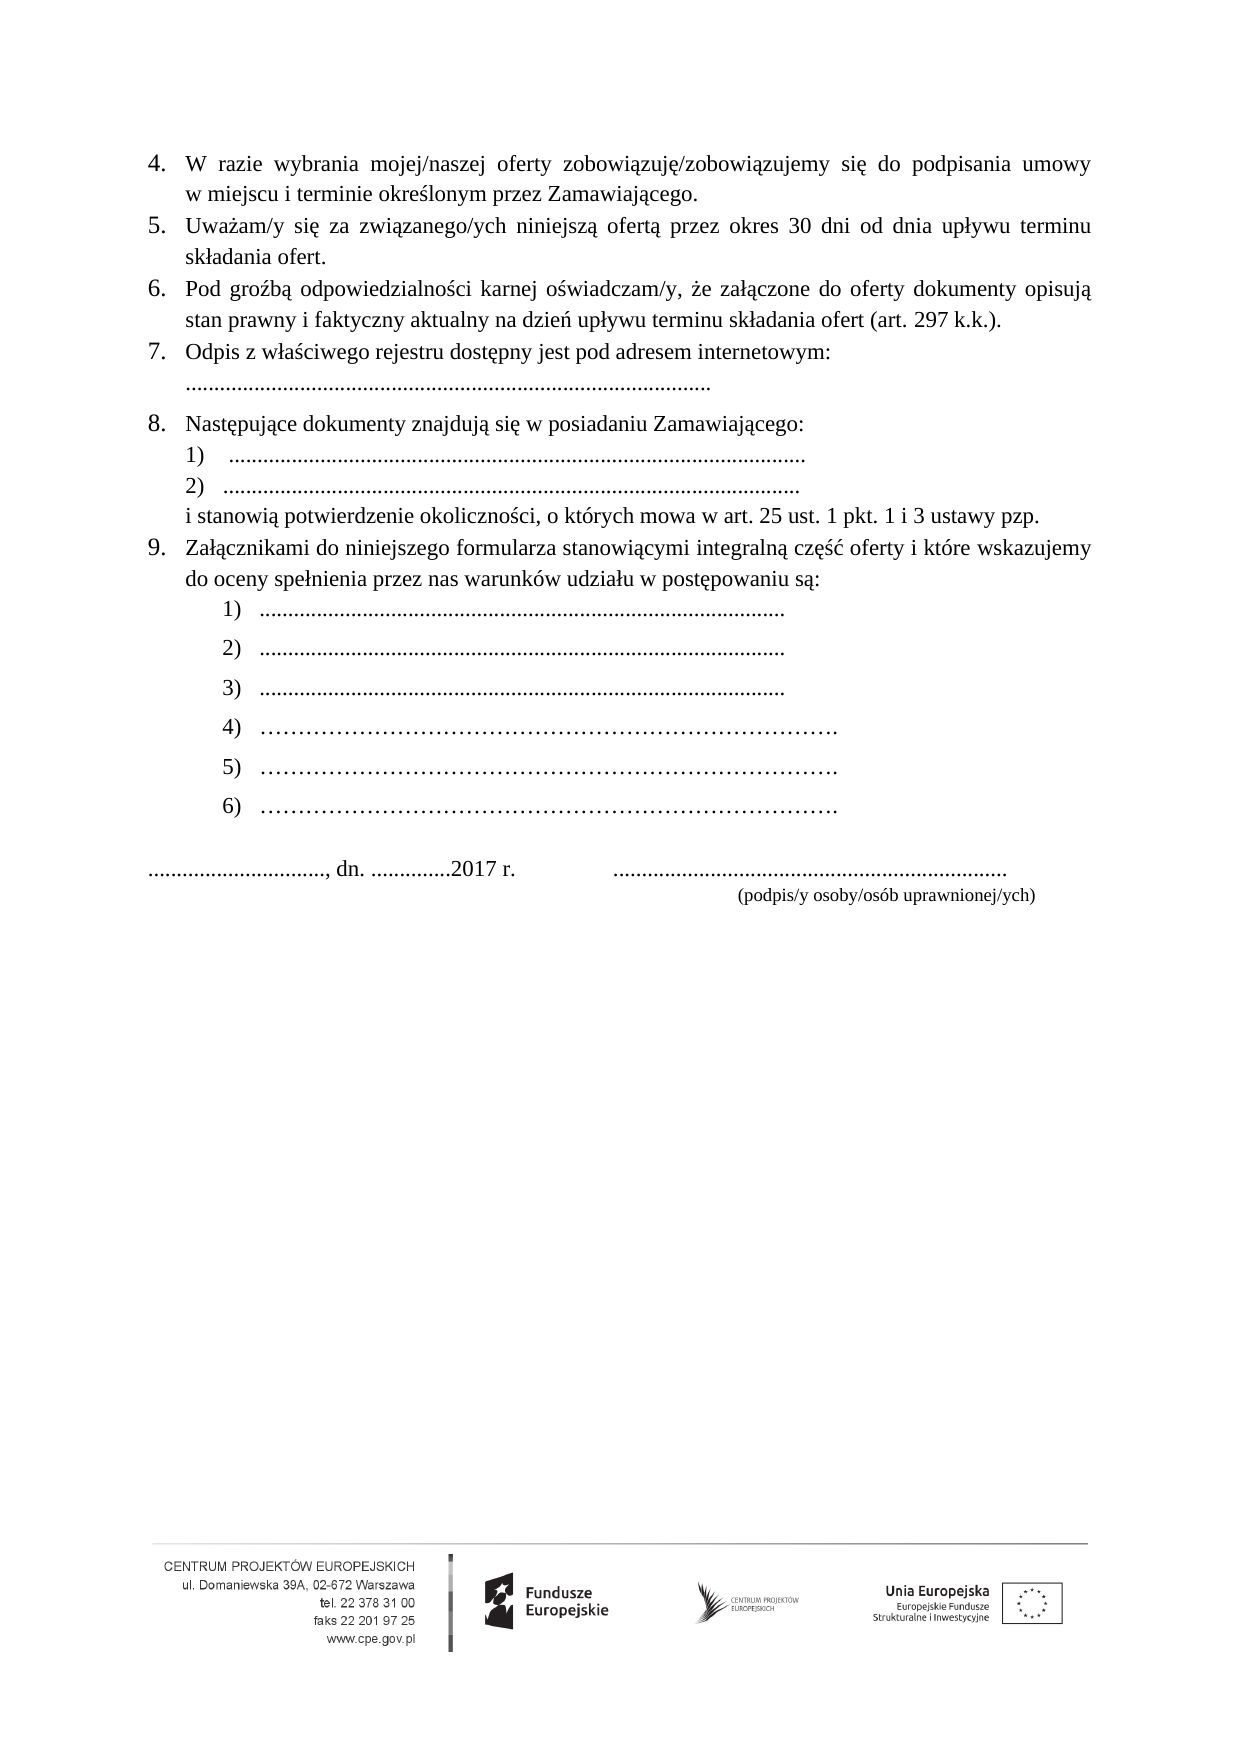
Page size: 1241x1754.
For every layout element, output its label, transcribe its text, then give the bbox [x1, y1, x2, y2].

list ............................................................................................ [222, 595, 1093, 621]
list Uważam/y się za związanego/ych niniejszą ofertą przez okres 30 dni od dnia upływu terminu składania ofert. [148, 210, 1093, 269]
list ..................................................................................................... [185, 472, 1093, 498]
list Pod groźbą odpowiedzialności karnej oświadczam/y, że załączone do oferty dokumenty opisują stan prawny i faktyczny aktualny na dzień upływu terminu składania ofert (art. 297 k.k.). [148, 273, 1093, 332]
picture [147, 1538, 1093, 1657]
list ............................................................................................ [222, 674, 1093, 700]
list ............................................................................................ [222, 634, 1093, 661]
list ..................................................................................................... [185, 442, 1093, 468]
list …………………………………………………………………. [222, 713, 1093, 740]
list Odpis z właściwego rejestru dostępny jest pod adresem internetowym: [148, 336, 1093, 365]
list …………………………………………………………………. [222, 753, 1093, 779]
list …………………………………………………………………. [222, 792, 1093, 819]
text ..............................., dn. ..............2017 r. ..................................................................... [148, 857, 1093, 882]
text i stanowią potwierdzenie okoliczności, o których mowa w art. 25 ust. 1 pkt. 1 i 3 ustawy pzp. [148, 502, 1093, 528]
list W razie wybrania mojej/naszej oferty zobowiązuję/zobowiązujemy się do podpisania umowy w miejscu i terminie określonym przez Zamawiającego. [148, 148, 1093, 207]
text (podpis/y osoby/osób uprawnionej/ych) [664, 882, 1093, 907]
list Załącznikami do niniejszego formularza stanowiącymi integralną część oferty i które wskazujemy do oceny spełnienia przez nas warunków udziału w postępowaniu są: [148, 532, 1093, 591]
list ............................................................................................ [185, 369, 1093, 395]
list Następujące dokumenty znajdują się w posiadaniu Zamawiającego: [148, 408, 1093, 437]
